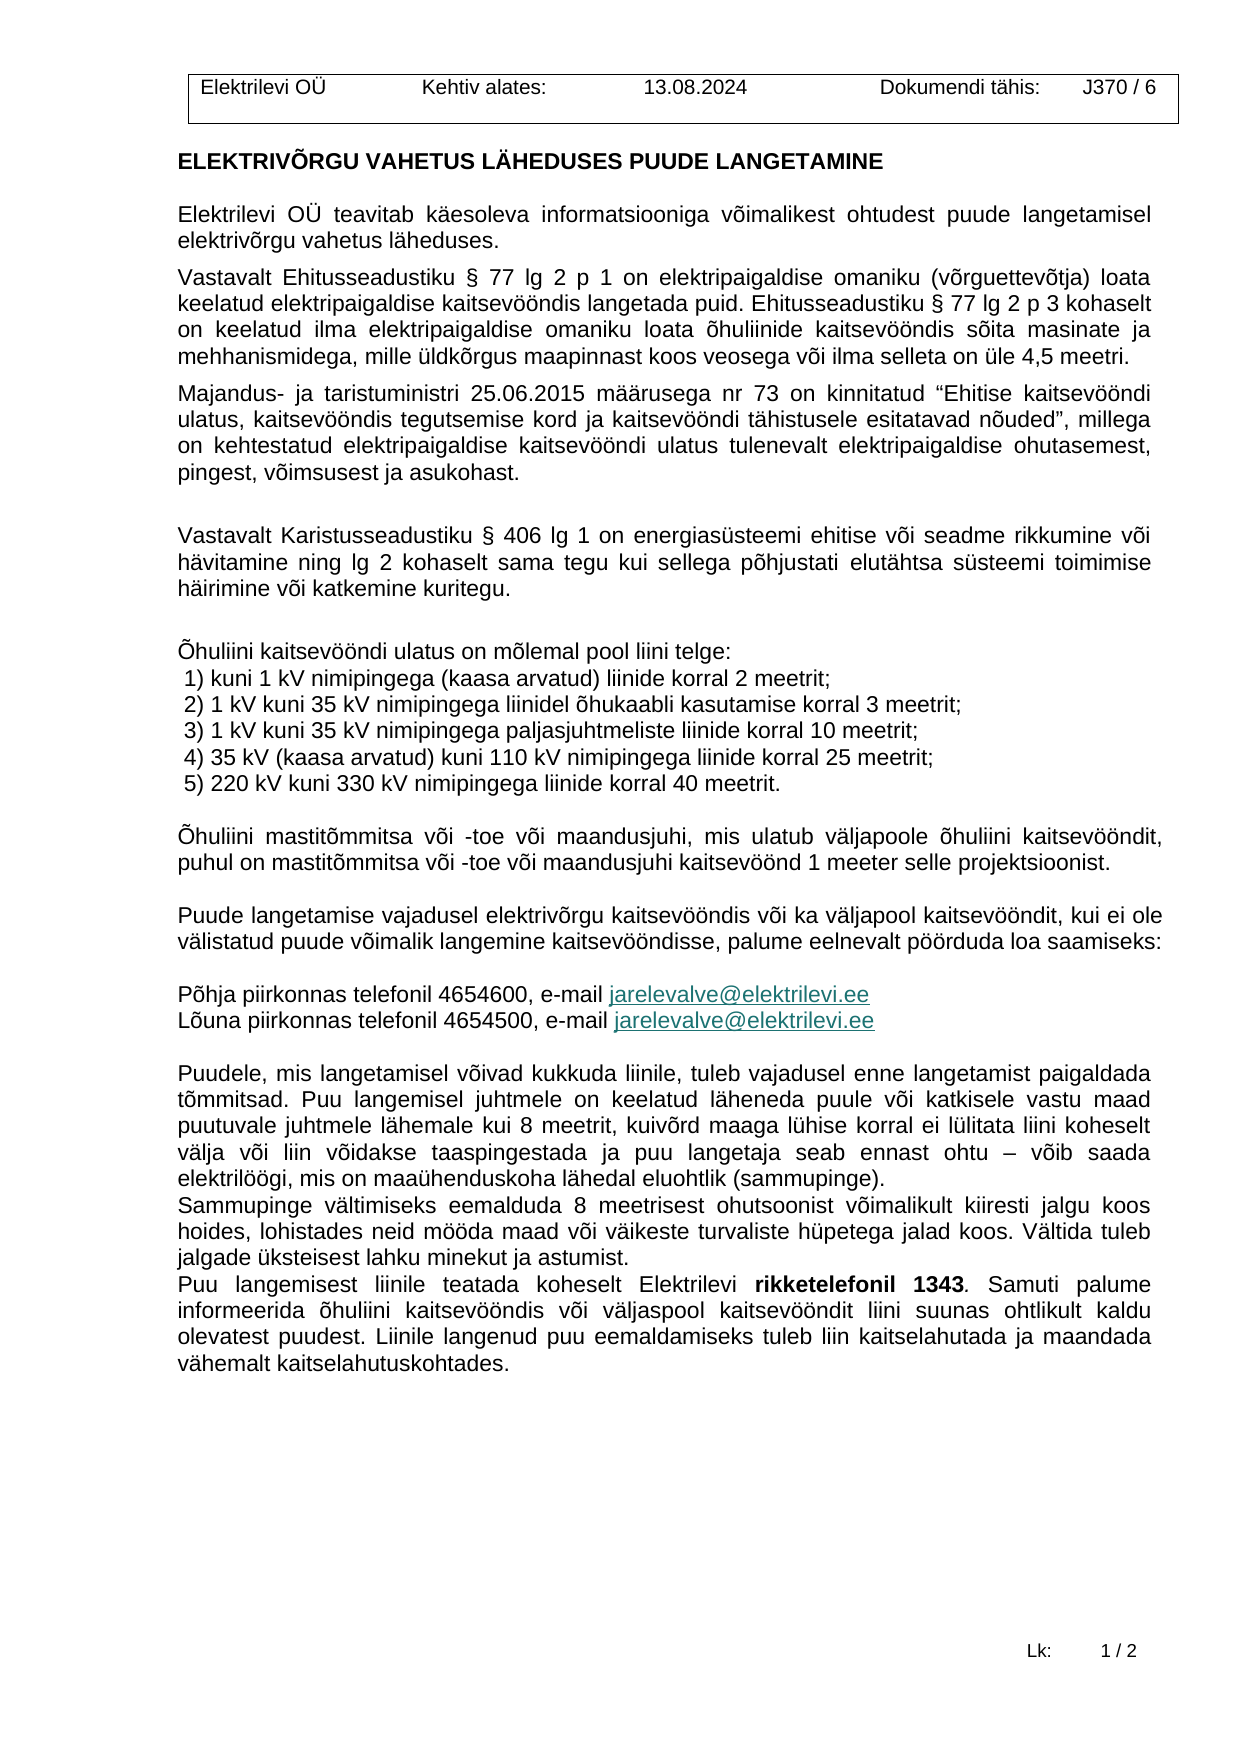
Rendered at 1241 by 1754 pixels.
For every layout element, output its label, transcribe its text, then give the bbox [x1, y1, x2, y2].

subtitle ELEKTRIVÕRGU VAHETUS LÄHEDUSES PUUDE LANGETAMINE [177, 148, 1152, 174]
text Õhuliini mastitõmmitsa või -toe või maandusjuhi, mis ulatub väljapoole õhuliini kaitsevööndit, puhul on mastitõmmitsa või -toe või maandusjuhi kaitsevöönd 1 meeter selle projektsioonist. [177, 823, 1163, 875]
text 1) kuni 1 kV nimipingega (kaasa arvatud) liinide korral 2 meetrit; [177, 664, 1163, 691]
text 2) 1 kV kuni 35 kV nimipingega liinidel õhukaabli kasutamise korral 3 meetrit; [177, 691, 1163, 717]
text Puudele, mis langetamisel võivad kukkuda liinile, tuleb vajadusel enne langetamist paigaldada tõmmitsad. Puu langemisel juhtmele on keelatud läheneda puule või katkisele vastu maad puutuvale juhtmele lähemale kui 8 meetrit, kuivõrd maaga lühise korral ei lülitata liini koheselt välja või liin võidakse taaspingestada ja puu langetaja seab ennast ohtu – võib saada elektrilöögi, mis on maaühenduskoha lähedal eluohtlik (sammupinge). [177, 1060, 1152, 1192]
text Vastavalt Ehitusseadustiku § 77 lg 2 p 1 on elektripaigaldise omaniku (võrguettevõtja) loata keelatud elektripaigaldise kaitsevööndis langetada puid. Ehitusseadustiku § 77 lg 2 p 3 kohaselt on keelatud ilma elektripaigaldise omaniku loata õhuliinide kaitsevööndis sõita masinate ja mehhanismidega, mille üldkõrgus maapinnast koos veosega või ilma selleta on üle 4,5 meetri. [177, 264, 1152, 369]
text Majandus- ja taristuministri 25.06.2015 määrusega nr 73 on kinnitatud “Ehitise kaitsevööndi ulatus, kaitsevööndis tegutsemise kord ja kaitsevööndi tähistusele esitatavad nõuded”, millega on kehtestatud elektripaigaldise kaitsevööndi ulatus tulenevalt elektripaigaldise ohutasemest, pingest, võimsusest ja asukohast. [177, 379, 1152, 485]
text Õhuliini kaitsevööndi ulatus on mõlemal pool liini telge: [177, 638, 1163, 664]
text Puu langemisest liinile teatada koheselt Elektrilevi rikketelefonil 1343. Samuti palume informeerida õhuliini kaitsevööndis või väljaspool kaitsevööndit liini suunas ohtlikult kaldu olevatest puudest. Liinile langenud puu eemaldamiseks tuleb liin kaitselahutada ja maandada vähemalt kaitselahutuskohtades. [177, 1271, 1152, 1376]
text Lõuna piirkonnas telefonil 4654500, e-mail jarelevalve@elektrilevi.ee [177, 1007, 1163, 1033]
text 5) 220 kV kuni 330 kV nimipingega liinide korral 40 meetrit. [177, 770, 1163, 796]
text Põhja piirkonnas telefonil 4654600, e-mail jarelevalve@elektrilevi.ee [177, 981, 1163, 1007]
text Sammupinge vältimiseks eemalduda 8 meetrisest ohutsoonist võimalikult kiiresti jalgu koos hoides, lohistades neid mööda maad või väikeste turvaliste hüpetega jalad koos. Vältida tuleb jalgade üksteisest lahku minekut ja astumist. [177, 1192, 1152, 1271]
text Elektrilevi OÜ teavitab käesoleva informatsiooniga võimalikest ohtudest puude langetamisel elektrivõrgu vahetus läheduses. [177, 201, 1152, 253]
text Vastavalt Karistusseadustiku § 406 lg 1 on energiasüsteemi ehitise või seadme rikkumine või hävitamine ning lg 2 kohaselt sama tegu kui sellega põhjustati elutähtsa süsteemi toimimise häirimine või katkemine kuritegu. [177, 522, 1152, 601]
text 4) 35 kV (kaasa arvatud) kuni 110 kV nimipingega liinide korral 25 meetrit; [177, 743, 1163, 770]
text Puude langetamise vajadusel elektrivõrgu kaitsevööndis või ka väljapool kaitsevööndit, kui ei ole välistatud puude võimalik langemine kaitsevööndisse, palume eelnevalt pöörduda loa saamiseks: [177, 902, 1163, 954]
text 3) 1 kV kuni 35 kV nimipingega paljasjuhtmeliste liinide korral 10 meetrit; [177, 717, 1163, 743]
